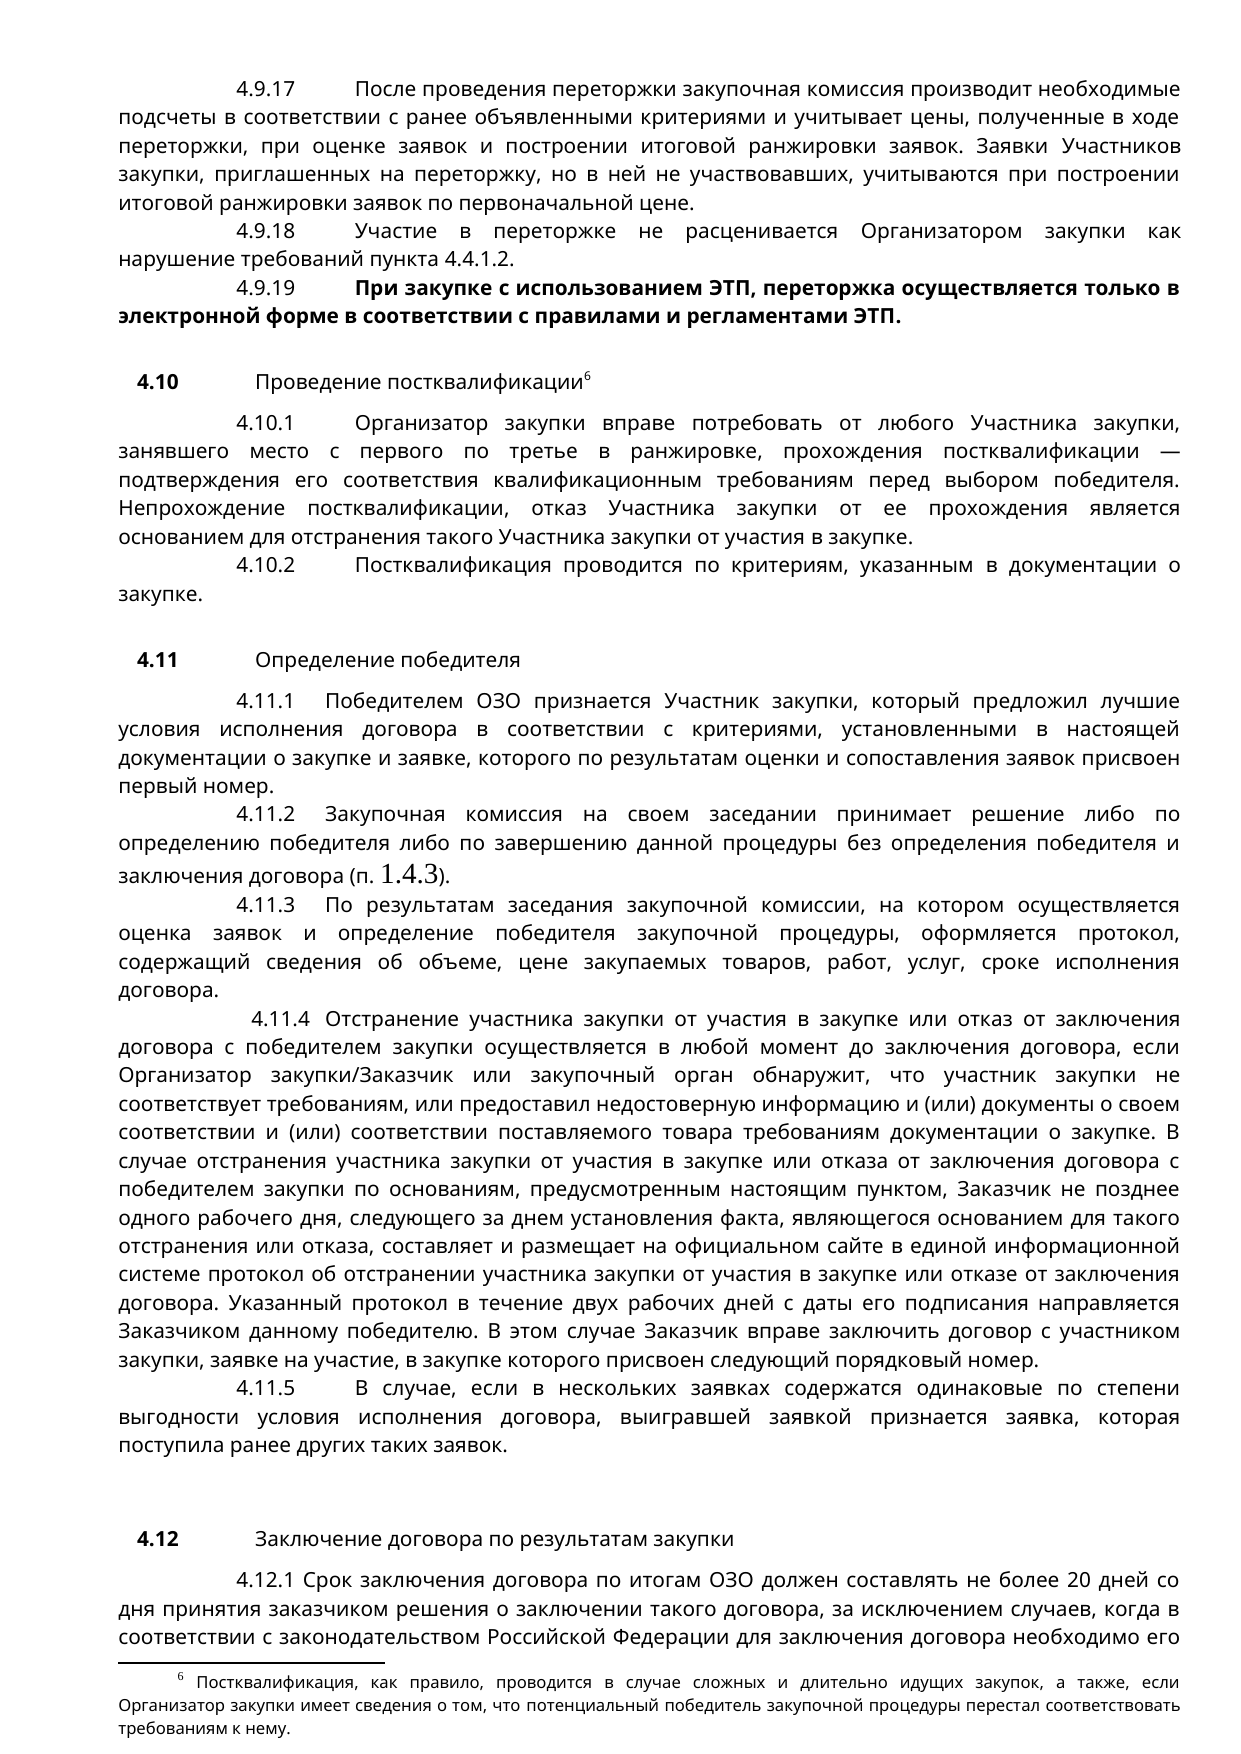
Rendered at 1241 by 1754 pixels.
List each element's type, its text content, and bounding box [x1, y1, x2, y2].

list В случае, если в нескольких заявках содержатся одинаковые по степени выгодности условия исполнения договора, выигравшей заявкой признается заявка, которая поступила ранее других таких заявок. [118, 1373, 1181, 1459]
subtitle Заключение договора по результатам закупки [137, 1524, 1181, 1553]
list После проведения переторжки закупочная комиссия производит необходимые подсчеты в соответствии с ранее объявленными критериями и учитывает цены, полученные в ходе переторжки, при оценке заявок и построении итоговой ранжировки заявок. Заявки Участников закупки, приглашенных на переторжку, но в ней не участвовавших, учитываются при построении итоговой ранжировки заявок по первоначальной цене. [118, 74, 1181, 216]
list При закупке с использованием ЭТП, переторжка осуществляется только в электронной форме в соответствии с правилами и регламентами ЭТП. [118, 273, 1181, 330]
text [118, 1566, 1181, 1651]
list Участие в переторжке не расценивается Организатором закупки как нарушение требований пункта 4.4.1.2. [118, 216, 1181, 273]
list Отстранение участника закупки от участия в закупке или отказ от заключения договора с победителем закупки осуществляется в любой момент до заключения договора, если Организатор закупки/Заказчик или закупочный орган обнаружит, что участник закупки не соответствует требованиям, или предоставил недостоверную информацию и (или) документы о своем соответствии и (или) соответствии поставляемого товара требованиям документации о закупке. В случае отстранения участника закупки от участия в закупке или отказа от заключения договора с победителем закупки по основаниям, предусмотренным настоящим пунктом, Заказчик не позднее одного рабочего дня, следующего за днем установления факта, являющегося основанием для такого отстранения или отказа, составляет и размещает на официальном сайте в единой информационной системе протокол об отстранении участника закупки от участия в закупке или отказе от заключения договора. Указанный протокол в течение двух рабочих дней с даты его подписания направляется Заказчиком данному победителю. В этом случае Заказчик вправе заключить договор с участником закупки, заявке на участие, в закупке которого присвоен следующий порядковый номер. [118, 1004, 1181, 1373]
list Постквалификация проводится по критериям, указанным в документации о закупке. [118, 550, 1181, 607]
list По результатам заседания закупочной комиссии, на котором осуществляется оценка заявок и определение победителя закупочной процедуры, оформляется протокол, содержащий сведения об объеме, цене закупаемых товаров, работ, услуг, сроке исполнения договора. [118, 890, 1181, 1004]
subtitle Определение победителя [137, 645, 1181, 673]
list Победителем ОЗО признается Участник закупки, который предложил лучшие условия исполнения договора в соответствии с критериями, установленными в настоящей документации о закупке и заявке, которого по результатам оценки и сопоставления заявок присвоен первый номер. [118, 686, 1181, 799]
list Организатор закупки вправе потребовать от любого Участника закупки, занявшего место с первого по третье в ранжировке, прохождения постквалификации — подтверждения его соответствия квалификационным требованиям перед выбором победителя. Непрохождение постквалификации, отказ Участника закупки от ее прохождения является основанием для отстранения такого Участника закупки от участия в закупке. [118, 408, 1181, 550]
subtitle Проведение постквалификации [137, 367, 1181, 396]
list Закупочная комиссия на своем заседании принимает решение либо по определению победителя либо по завершению данной процедуры без определения победителя и заключения договора (п. 1.4.3). [118, 799, 1181, 890]
